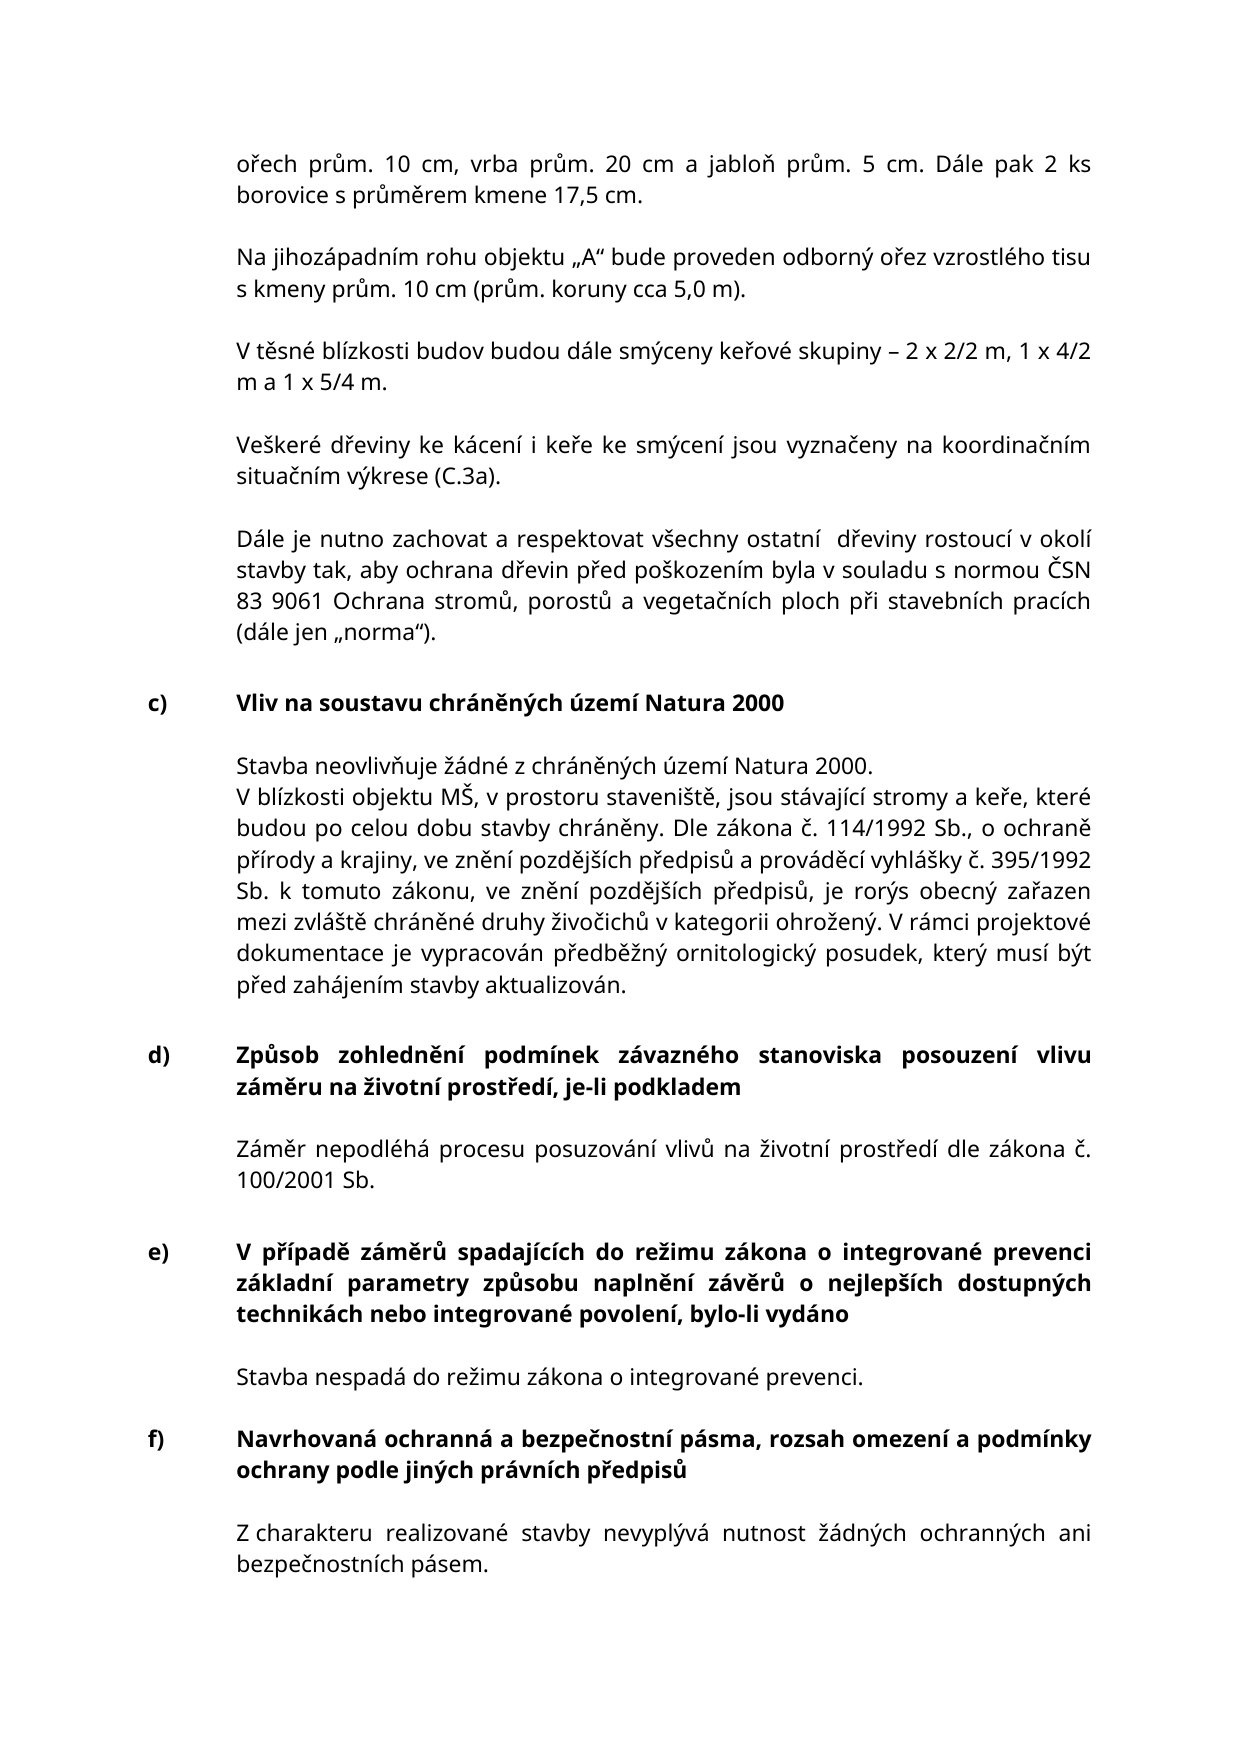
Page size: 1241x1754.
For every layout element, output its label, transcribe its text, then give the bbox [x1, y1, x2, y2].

text V blízkosti objektu MŠ, v prostoru staveniště, jsou stávající stromy a keře, které budou po celou dobu stavby chráněny. Dle zákona č. 114/1992 Sb., o ochraně přírody a krajiny, ve znění pozdějších předpisů a prováděcí vyhlášky č. 395/1992 Sb. k tomuto zákonu, ve znění pozdějších předpisů, je rorýs obecný zařazen mezi zvláště chráněné druhy živočichů v kategorii ohrožený. V rámci projektové dokumentace je vypracován předběžný ornitologický posudek, který musí být před zahájením stavby aktualizován. [236, 781, 1093, 1000]
text e) V případě záměrů spadajících do režimu zákona o integrované prevenci základní parametry způsobu naplnění závěrů o nejlepších dostupných technikách nebo integrované povolení, bylo-li vydáno [148, 1235, 1093, 1329]
text Veškeré dřeviny ke kácení i keře ke smýcení jsou vyznačeny na koordinačním situačním výkrese (C.3a). [236, 429, 1093, 491]
text Z charakteru realizované stavby nevyplývá nutnost žádných ochranných ani bezpečnostních pásem. [236, 1517, 1093, 1579]
text c) Vliv na soustavu chráněných území Natura 2000 [148, 687, 1093, 718]
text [236, 148, 1093, 210]
text Záměr nepodléhá procesu posuzování vlivů na životní prostředí dle zákona č. 100/2001 Sb. [236, 1133, 1093, 1196]
text d) Způsob zohlednění podmínek závazného stanoviska posouzení vlivu záměru na životní prostředí, je-li podkladem [148, 1039, 1093, 1102]
text V těsné blízkosti budov budou dále smýceny keřové skupiny – 2 x 2/2 m, 1 x 4/2 m a 1 x 5/4 m. [236, 335, 1093, 398]
text Stavba nespadá do režimu zákona o integrované prevenci. [148, 1360, 1093, 1392]
text Dále je nutno zachovat a respektovat všechny ostatní dřeviny rostoucí v okolí stavby tak, aby ochrana dřevin před poškozením byla v souladu s normou ČSN 83 9061 Ochrana stromů, porostů a vegetačních ploch při stavebních pracích (dále jen „norma“). [236, 523, 1093, 648]
text f) Navrhovaná ochranná a bezpečnostní pásma, rozsah omezení a podmínky ochrany podle jiných právních předpisů [148, 1423, 1093, 1485]
text Stavba neovlivňuje žádné z chráněných území Natura 2000. [148, 750, 1093, 781]
text Na jihozápadním rohu objektu „A“ bude proveden odborný ořez vzrostlého tisu s kmeny prům. 10 cm (prům. koruny cca 5,0 m). [236, 241, 1093, 304]
